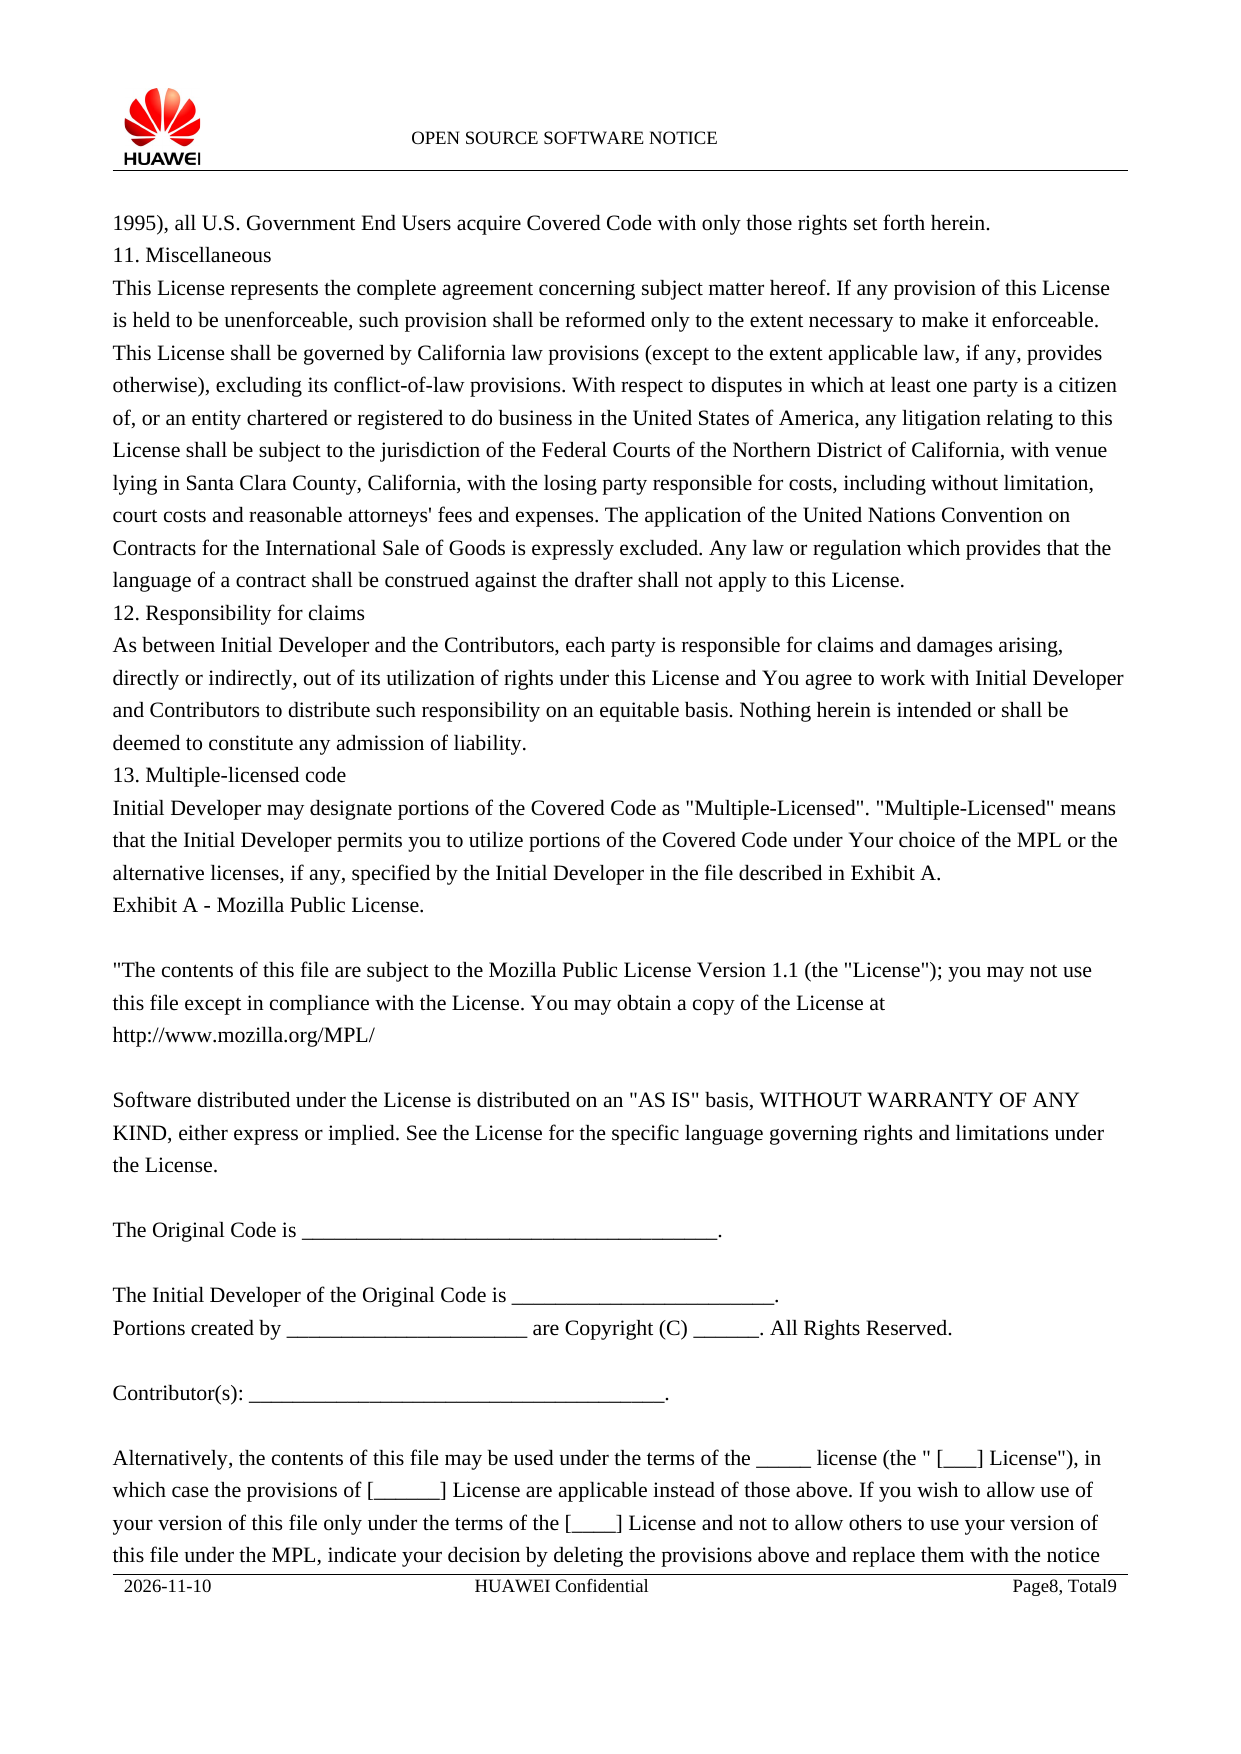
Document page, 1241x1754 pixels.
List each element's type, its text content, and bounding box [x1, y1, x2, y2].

picture [124, 88, 201, 165]
